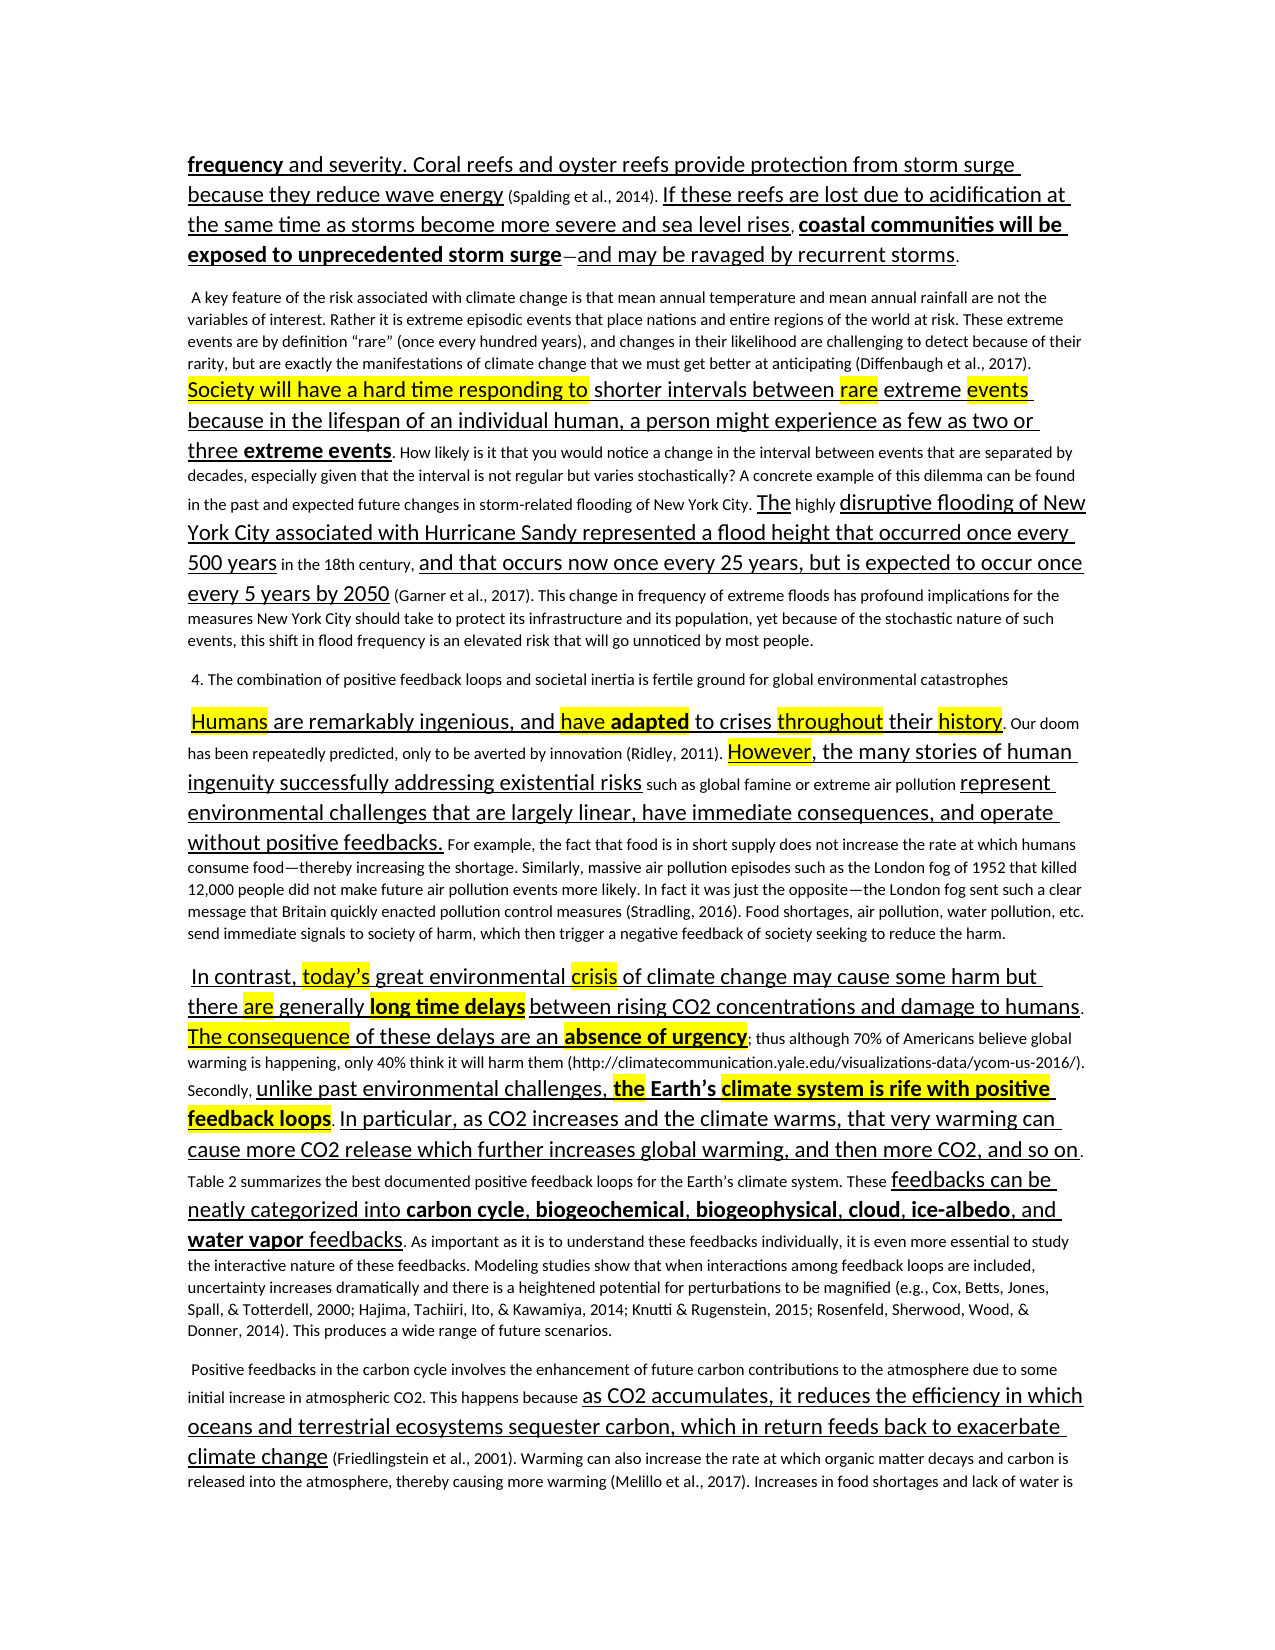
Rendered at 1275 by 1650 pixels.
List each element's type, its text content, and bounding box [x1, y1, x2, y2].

text A key feature of the risk associated with climate change is that mean annual temperature and mean annual rainfall are not the variables of interest. Rather it is extreme episodic events that place nations and entire regions of the world at risk. These extreme events are by definition “rare” (once every hundred years), and changes in their likelihood are challenging to detect because of their rarity, but are exactly the manifestations of climate change that we must get better at anticipating (Diffenbaugh et al., 2017). Society will have a hard time responding to shorter intervals between rare extreme events because in the lifespan of an individual human, a person might experience as few as two or three extreme events. How likely is it that you would notice a change in the interval between events that are separated by decades, especially given that the interval is not regular but varies stochastically? A concrete example of this dilemma can be found in the past and expected future changes in storm-related flooding of New York City. The highly disruptive flooding of New York City associated with Hurricane Sandy represented a flood height that occurred once every 500 years in the 18th century, and that occurs now once every 25 years, but is expected to occur once every 5 years by 2050 (Garner et al., 2017). This change in frequency of extreme floods has profound implications for the measures New York City should take to protect its infrastructure and its population, yet because of the stochastic nature of such events, this shift in flood frequency is an elevated risk that will go unnoticed by most people. [187, 287, 1087, 651]
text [187, 150, 1087, 269]
text In contrast, today’s great environmental crisis of climate change may cause some harm but there are generally long time delays between rising CO2 concentrations and damage to humans. The consequence of these delays are an absence of urgency; thus although 70% of Americans believe global warming is happening, only 40% think it will harm them (http://climatecommunication.yale.edu/visualizations-data/ycom-us-2016/). Secondly, unlike past environmental challenges, the Earth’s climate system is rife with positive feedback loops. In particular, as CO2 increases and the climate warms, that very warming can cause more CO2 release which further increases global warming, and then more CO2, and so on. Table 2 summarizes the best documented positive feedback loops for the Earth’s climate system. These feedbacks can be neatly categorized into carbon cycle, biogeochemical, biogeophysical, cloud, ice-albedo, and water vapor feedbacks. As important as it is to understand these feedbacks individually, it is even more essential to study the interactive nature of these feedbacks. Modeling studies show that when interactions among feedback loops are included, uncertainty increases dramatically and there is a heightened potential for perturbations to be magnified (e.g., Cox, Betts, Jones, Spall, & Totterdell, 2000; Hajima, Tachiiri, Ito, & Kawamiya, 2014; Knutti & Rugenstein, 2015; Rosenfeld, Sherwood, Wood, & Donner, 2014). This produces a wide range of future scenarios. [187, 962, 1087, 1341]
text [187, 1359, 1087, 1492]
text 4. The combination of positive feedback loops and societal inertia is fertile ground for global environmental catastrophes [187, 669, 1087, 689]
text Humans are remarkably ingenious, and have adapted to crises throughout their history. Our doom has been repeatedly predicted, only to be averted by innovation (Ridley, 2011). However, the many stories of human ingenuity successfully addressing existential risks such as global famine or extreme air pollution represent environmental challenges that are largely linear, have immediate consequences, and operate without positive feedbacks. For example, the fact that food is in short supply does not increase the rate at which humans consume food—thereby increasing the shortage. Similarly, massive air pollution episodes such as the London fog of 1952 that killed 12,000 people did not make future air pollution events more likely. In fact it was just the opposite—the London fog sent such a clear message that Britain quickly enacted pollution control measures (Stradling, 2016). Food shortages, air pollution, water pollution, etc. send immediate signals to society of harm, which then trigger a negative feedback of society seeking to reduce the harm. [187, 707, 1087, 944]
